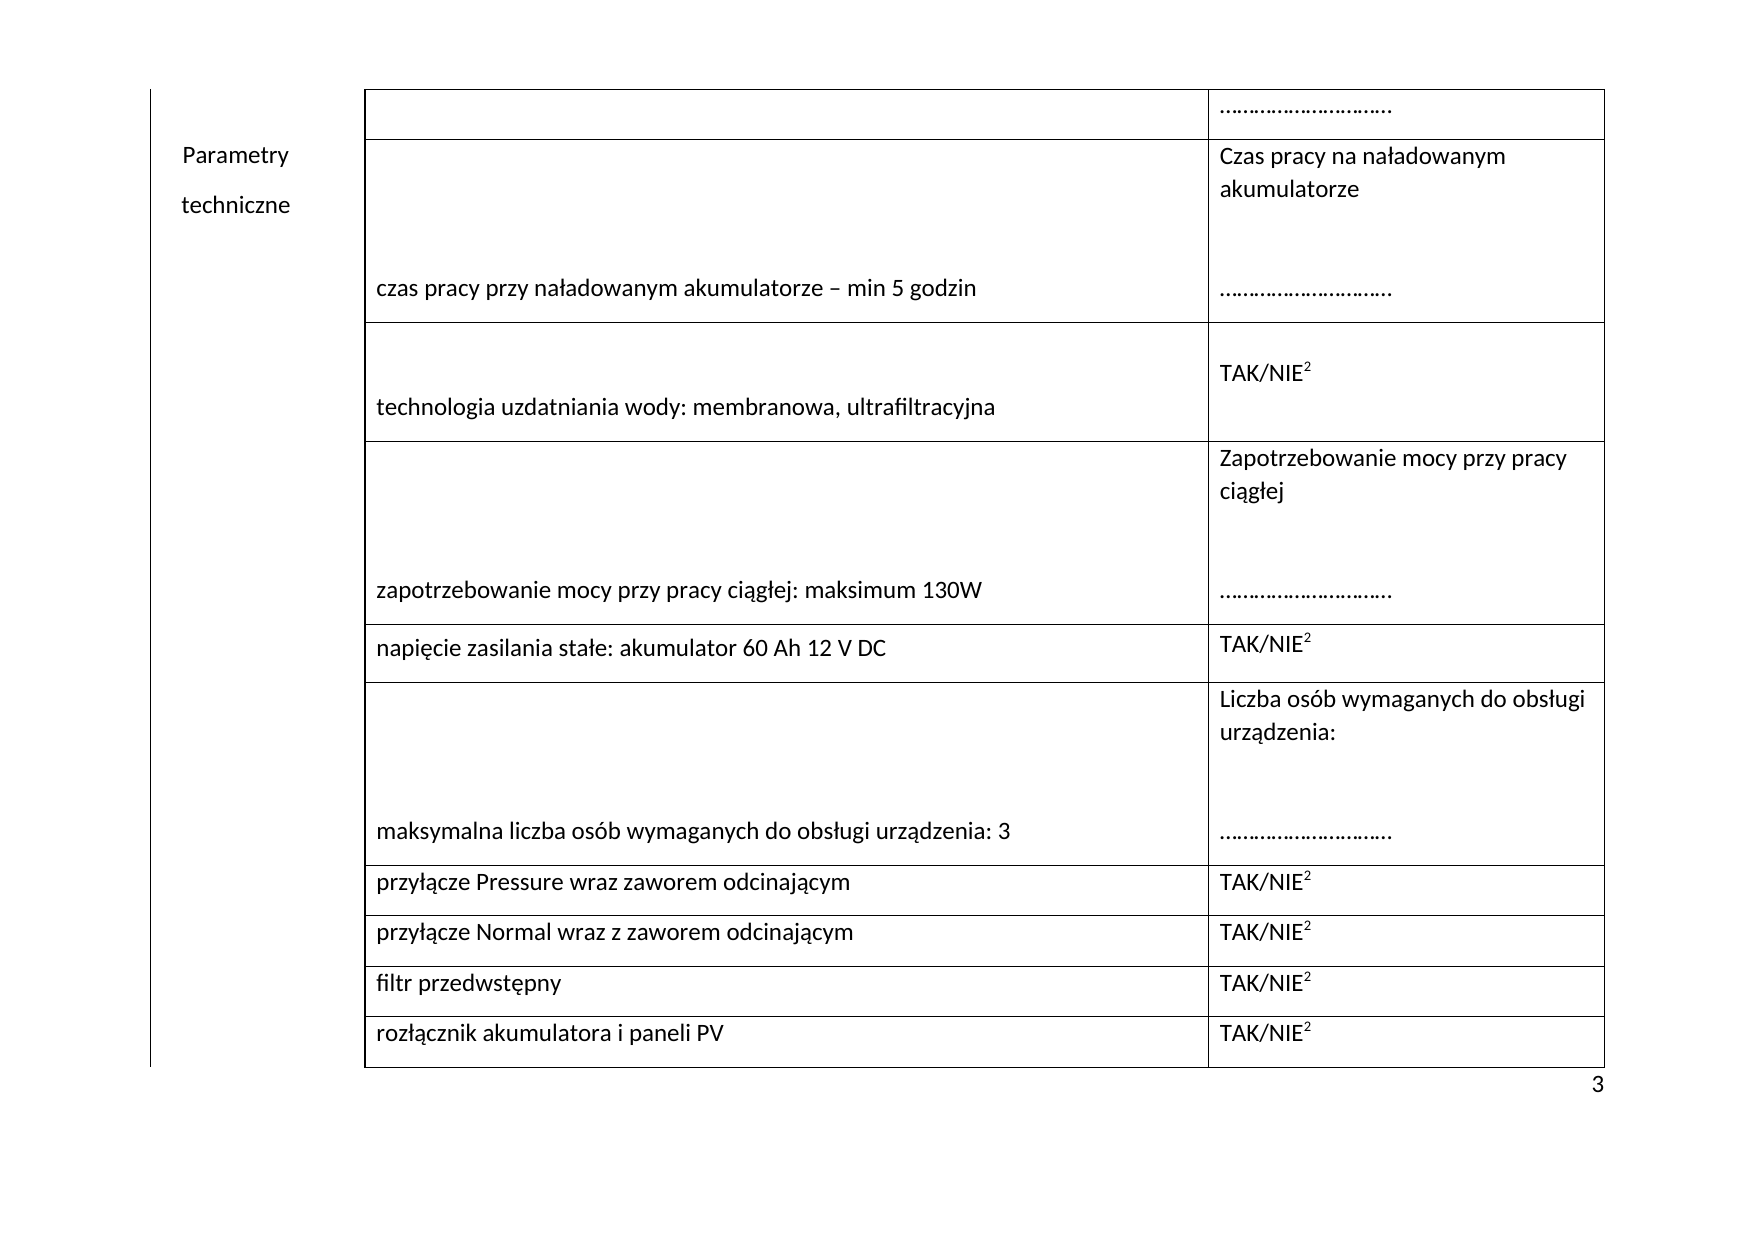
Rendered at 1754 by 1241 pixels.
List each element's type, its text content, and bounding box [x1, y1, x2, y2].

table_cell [1209, 90, 1604, 139]
table_cell TAK/NIE2 [1209, 967, 1604, 1016]
table_cell napięcie zasilania stałe: akumulator 60 Ah 12 V DC [366, 625, 1208, 682]
table_cell filtr przedwstępny [366, 967, 1208, 1016]
table_cell TAK/NIE2 [1209, 866, 1604, 915]
table_cell Czas pracy na naładowanym akumulatorze ………………………… [1209, 140, 1604, 322]
table_cell TAK/NIE2 [1209, 916, 1604, 966]
table_cell TAK/NIE2 [1209, 625, 1604, 682]
table_cell Zapotrzebowanie mocy przy pracy ciągłej ………………………… [1209, 442, 1604, 623]
table_cell TAK/NIE2 [1209, 1017, 1604, 1067]
table_cell TAK/NIE2 [1209, 323, 1604, 441]
table_cell czas pracy przy naładowanym akumulatorze – min 5 godzin [366, 140, 1208, 322]
table_cell zapotrzebowanie mocy przy pracy ciągłej: maksimum 130W [366, 442, 1208, 623]
table_cell maksymalna liczba osób wymaganych do obsługi urządzenia: 3 [366, 683, 1208, 864]
table_cell przyłącze Normal wraz z zaworem odcinającym [366, 916, 1208, 966]
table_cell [366, 90, 1208, 139]
table_cell przyłącze Pressure wraz zaworem odcinającym [366, 866, 1208, 915]
table_cell Liczba osób wymaganych do obsługi urządzenia: ………………………… [1209, 683, 1604, 864]
table_cell rozłącznik akumulatora i paneli PV [366, 1017, 1208, 1067]
table_cell technologia uzdatniania wody: membranowa, ultrafiltracyjna [366, 323, 1208, 441]
